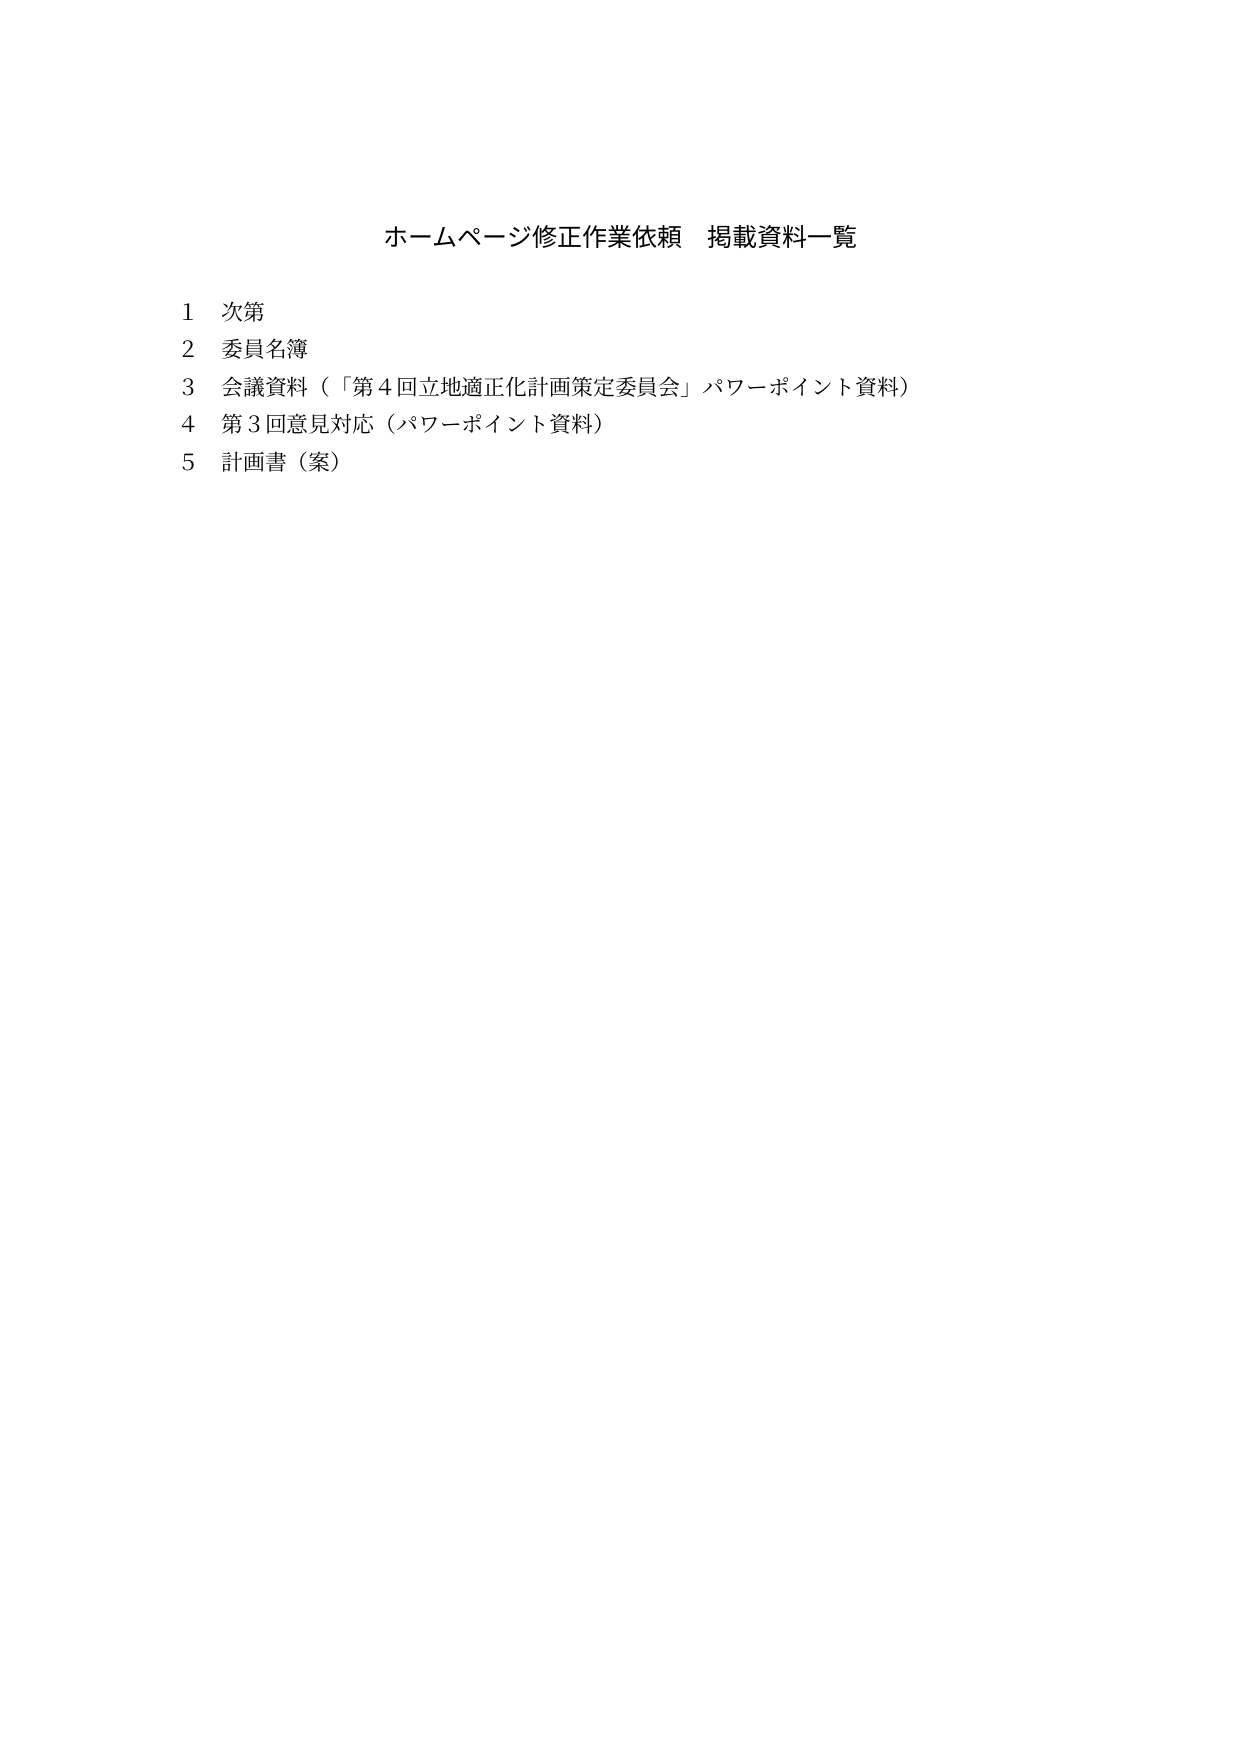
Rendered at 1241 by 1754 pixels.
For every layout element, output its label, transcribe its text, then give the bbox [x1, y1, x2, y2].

text ３ 会議資料（「第４回立地適正化計画策定委員会」パワーポイント資料） [177, 367, 1063, 404]
text ４ 第３回意見対応（パワーポイント資料） [177, 404, 1063, 442]
text １ 次第 [177, 292, 1063, 329]
text ホームページ修正作業依頼 掲載資料一覧 [177, 217, 1063, 254]
text ５ 計画書（案） [177, 442, 1063, 479]
text ２ 委員名簿 [177, 329, 1063, 367]
